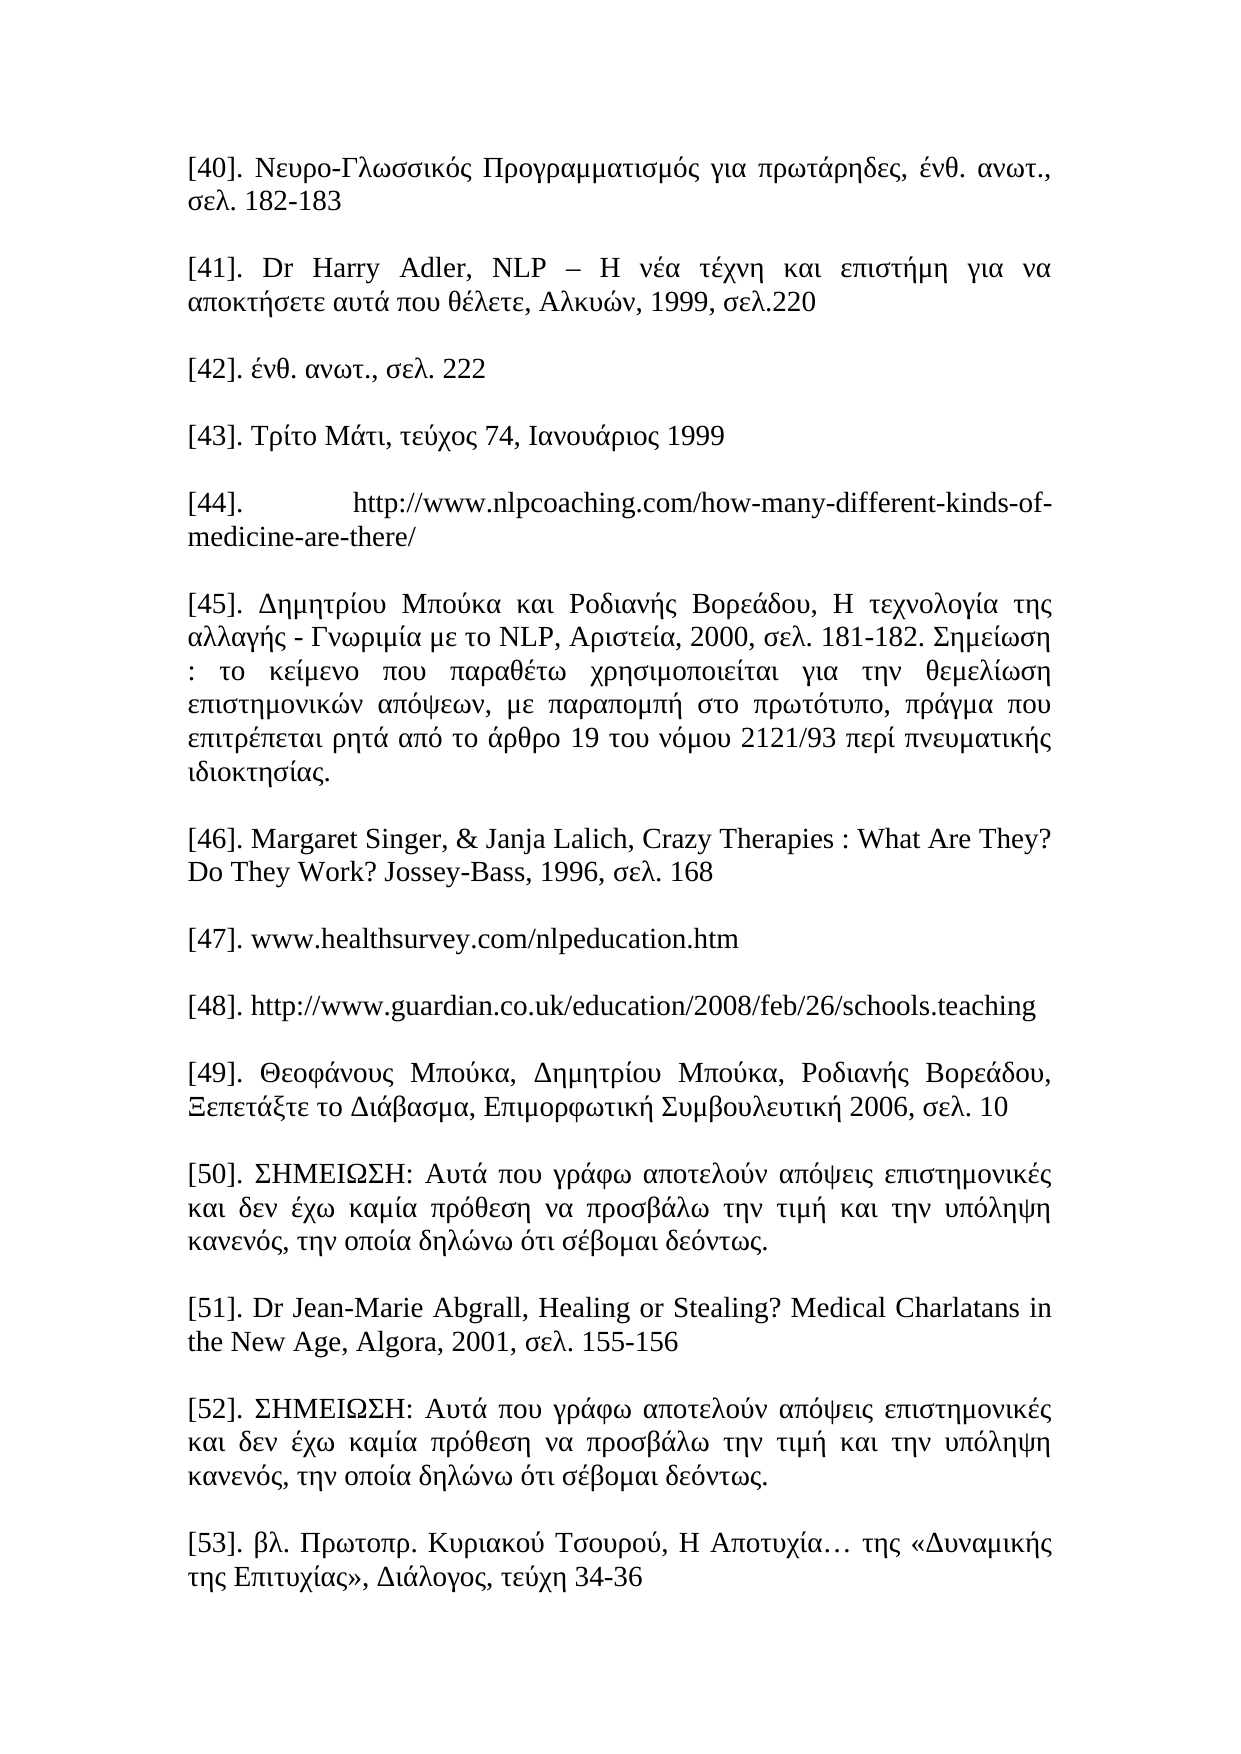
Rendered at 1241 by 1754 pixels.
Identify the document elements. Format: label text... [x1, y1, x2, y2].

text [44]. http://www.nlpcoaching.com/how-many-different-kinds-of-medicine-are-there/ [187, 485, 1053, 552]
text [41]. Dr Harry Adler, NLP – Η νέα τέχνη και επιστήμη για να αποκτήσετε αυτά που θέλετε, Αλκυών, 1999, σελ.220 [187, 251, 1053, 318]
text [51]. Dr Jean-Marie Abgrall, Healing or Stealing? Medical Charlatans in the New Age, Algora, 2001, σελ. 155-156 [187, 1290, 1053, 1357]
text [43]. Τρίτο Μάτι, τεύχος 74, Ιανουάριος 1999 [187, 418, 1053, 452]
text [42]. ένθ. ανωτ., σελ. 222 [187, 351, 1053, 385]
text [48]. http://www.guardian.co.uk/education/2008/feb/26/schools.teaching [187, 988, 1053, 1022]
text [45]. Δημητρίου Μπούκα και Ροδιανής Βορεάδου, Η τεχνολογία της αλλαγής - Γνωριμία με το NLP, Αριστεία, 2000, σελ. 181-182. Σημείωση : το κείμενο που παραθέτω χρησιμοποιείται για την θεμελίωση επιστημονικών απόψεων, με παραπομπή στο πρωτότυπο, πράγμα που επιτρέπεται ρητά από το άρθρο 19 του νόμου 2121/93 περί πνευματικής ιδιοκτησίας. [187, 586, 1053, 787]
text [50]. ΣΗΜΕΙΩΣΗ: Αυτά που γράφω αποτελούν απόψεις επιστημονικές και δεν έχω καμία πρόθεση να προσβάλω την τιμή και την υπόληψη κανενός, την οποία δηλώνω ότι σέβομαι δεόντως. [187, 1156, 1053, 1257]
text [40]. Νευρο-Γλωσσικός Προγραμματισμός για πρωτάρηδες, ένθ. ανωτ., σελ. 182-183 [187, 150, 1053, 217]
text [53]. βλ. Πρωτοπρ. Κυριακού Τσουρού, Η Αποτυχία… της «Δυναμικής της Επιτυχίας», Διάλογος, τεύχη 34-36 [187, 1525, 1053, 1592]
text [47]. www.healthsurvey.com/nlpeducation.htm [187, 921, 1053, 955]
text [49]. Θεοφάνους Μπούκα, Δημητρίου Μπούκα, Ροδιανής Βορεάδου, Ξεπετάξτε το Διάβασμα, Επιμορφωτική Συμβουλευτική 2006, σελ. 10 [187, 1056, 1053, 1123]
text [52]. ΣΗΜΕΙΩΣΗ: Αυτά που γράφω αποτελούν απόψεις επιστημονικές και δεν έχω καμία πρόθεση να προσβάλω την τιμή και την υπόληψη κανενός, την οποία δηλώνω ότι σέβομαι δεόντως. [187, 1391, 1053, 1492]
text [46]. Margaret Singer, & Janja Lalich, Crazy Therapies : What Are They? Do They Work? Jossey-Bass, 1996, σελ. 168 [187, 821, 1053, 888]
